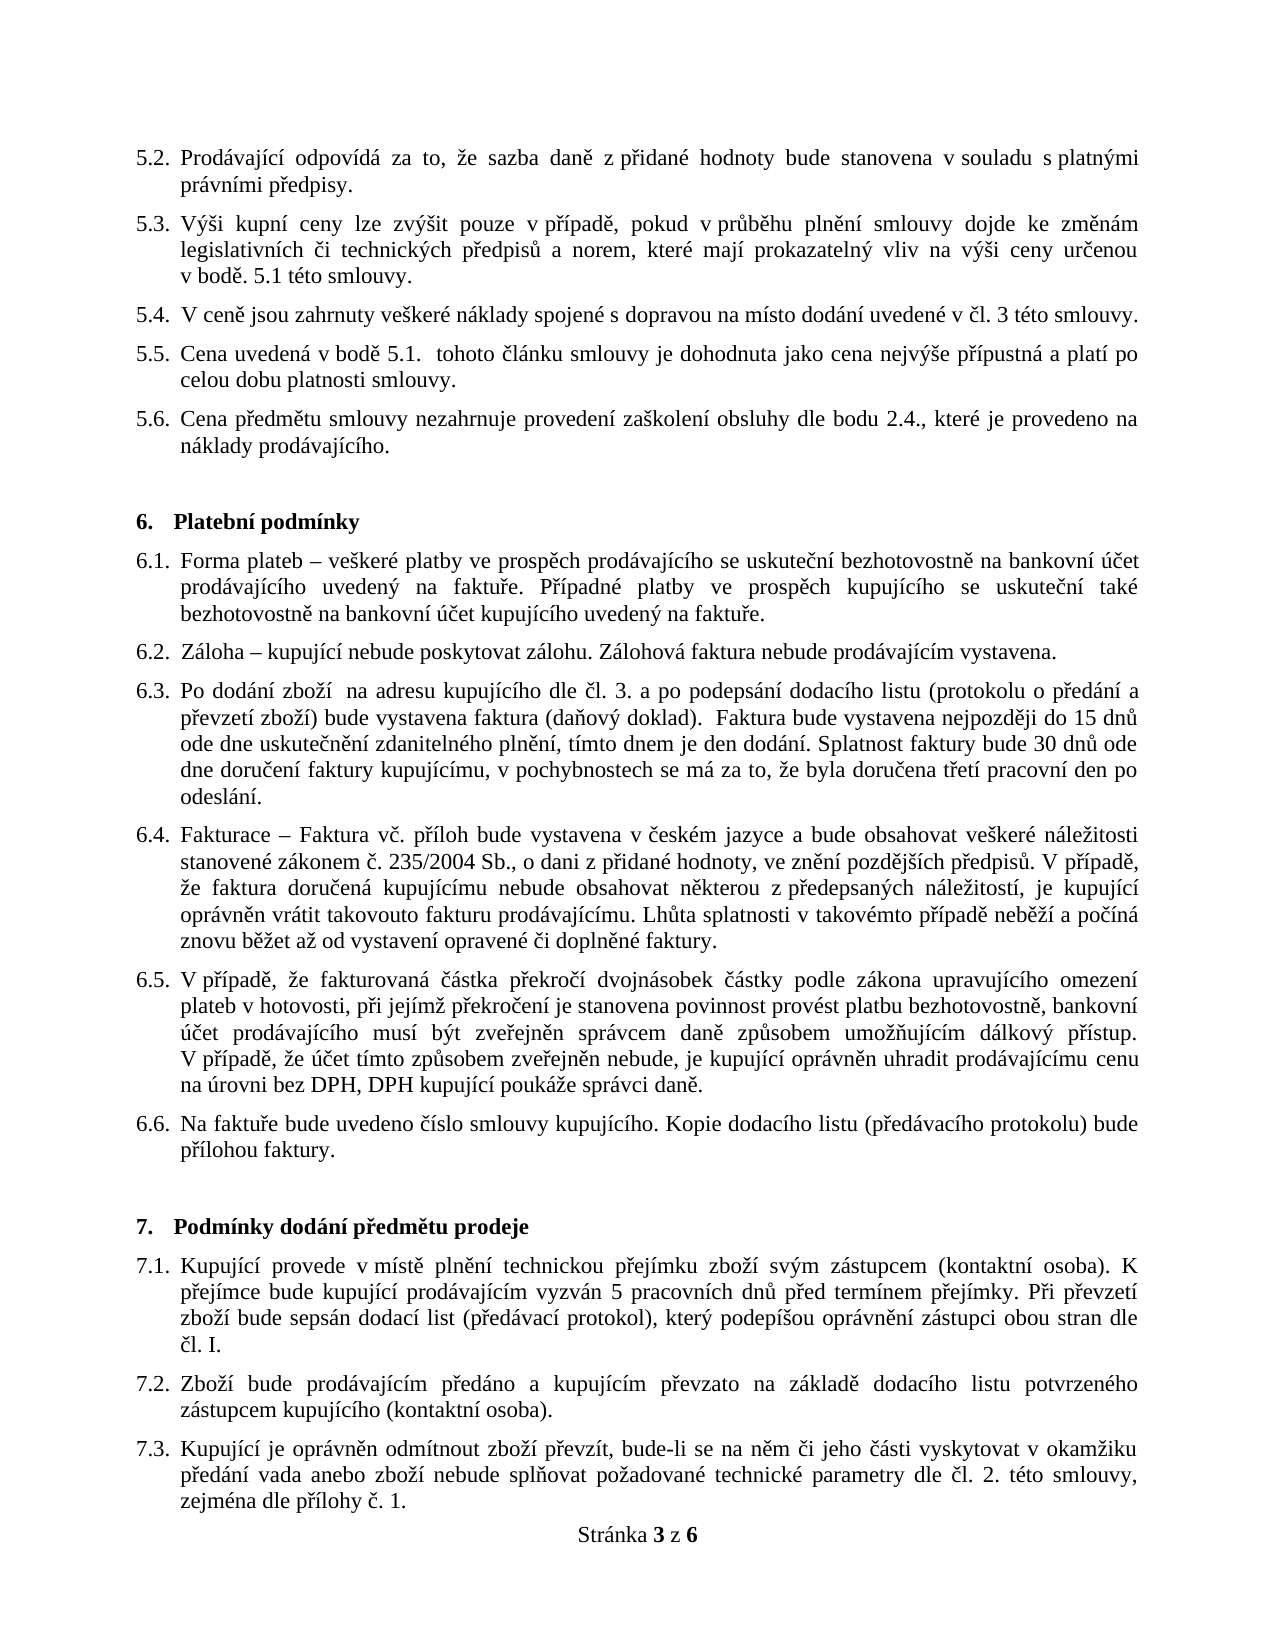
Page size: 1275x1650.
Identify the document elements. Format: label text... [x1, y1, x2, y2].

text Kupující provede v místě plnění technickou přejímku zboží svým zástupcem (kontaktní osoba). K přejímce bude kupující prodávajícím vyzván 5 pracovních dnů před termínem přejímky. Při převzetí zboží bude sepsán dodací list (předávací protokol), který podepíšou oprávnění zástupci obou stran dle čl. I. [136, 1252, 1139, 1357]
text Po dodání zboží na adresu kupujícího dle čl. 3. a po podepsání dodacího listu (protokolu o předání a převzetí zboží) bude vystavena faktura (daňový doklad). Faktura bude vystavena nejpozději do 15 dnů ode dne uskutečnění zdanitelného plnění, tímto dnem je den dodání. Splatnost faktury bude 30 dnů ode dne doručení faktury kupujícímu, v pochybnostech se má za to, že byla doručena třetí pracovní den po odeslání. [136, 677, 1139, 809]
text Kupující je oprávněn odmítnout zboží převzít, bude-li se na něm či jeho části vyskytovat v okamžiku předání vada anebo zboží nebude splňovat požadované technické parametry dle čl. 2. této smlouvy, zejména dle přílohy č. 1. [136, 1435, 1139, 1514]
text V případě, že fakturovaná částka překročí dvojnásobek částky podle zákona upravujícího omezení plateb v hotovosti, při jejímž překročení je stanovena povinnost provést platbu bezhotovostně, bankovní účet prodávajícího musí být zveřejněn správcem daně způsobem umožňujícím dálkový přístup. V případě, že účet tímto způsobem zveřejněn nebude, je kupující oprávněn uhradit prodávajícímu cenu na úrovni bez DPH, DPH kupující poukáže správci daně. [136, 966, 1139, 1098]
text Na faktuře bude uvedeno číslo smlouvy kupujícího. Kopie dodacího listu (předávacího protokolu) bude přílohou faktury. [136, 1110, 1139, 1163]
text Cena předmětu smlouvy nezahrnuje provedení zaškolení obsluhy dle bodu 2.4., které je provedeno na náklady prodávajícího. [136, 405, 1139, 458]
text Záloha – kupující nebude poskytovat zálohu. Zálohová faktura nebude prodávajícím vystavena. [136, 638, 1139, 665]
text Forma plateb – veškeré platby ve prospěch prodávajícího se uskuteční bezhotovostně na bankovní účet prodávajícího uvedený na faktuře. Případné platby ve prospěch kupujícího se uskuteční také bezhotovostně na bankovní účet kupujícího uvedený na faktuře. [136, 547, 1139, 626]
text V ceně jsou zahrnuty veškeré náklady spojené s dopravou na místo dodání uvedené v čl. 3 této smlouvy. [136, 301, 1139, 328]
text Zboží bude prodávajícím předáno a kupujícím převzato na základě dodacího listu potvrzeného zástupcem kupujícího (kontaktní osoba). [136, 1369, 1139, 1422]
text Cena uvedená v bodě 5.1. tohoto článku smlouvy je dohodnuta jako cena nejvýše přípustná a platí po celou dobu platnosti smlouvy. [136, 340, 1139, 393]
text Platební podmínky [136, 508, 1139, 534]
text Výši kupní ceny lze zvýšit pouze v případě, pokud v průběhu plnění smlouvy dojde ke změnám legislativních či technických předpisů a norem, které mají prokazatelný vliv na výši ceny určenou v bodě. 5.1 této smlouvy. [136, 210, 1139, 289]
text Fakturace – Faktura vč. příloh bude vystavena v českém jazyce a bude obsahovat veškeré náležitosti stanovené zákonem č. 235/2004 Sb., o dani z přidané hodnoty, ve znění pozdějších předpisů. V případě, že faktura doručená kupujícímu nebude obsahovat některou z předepsaných náležitostí, je kupující oprávněn vrátit takovouto fakturu prodávajícímu. Lhůta splatnosti v takovémto případě neběží a počíná znovu běžet až od vystavení opravené či doplněné faktury. [136, 822, 1139, 953]
text Prodávající odpovídá za to, že sazba daně z přidané hodnoty bude stanovena v souladu s platnými právními předpisy. [136, 144, 1139, 197]
text Podmínky dodání předmětu prodeje [136, 1213, 1139, 1239]
